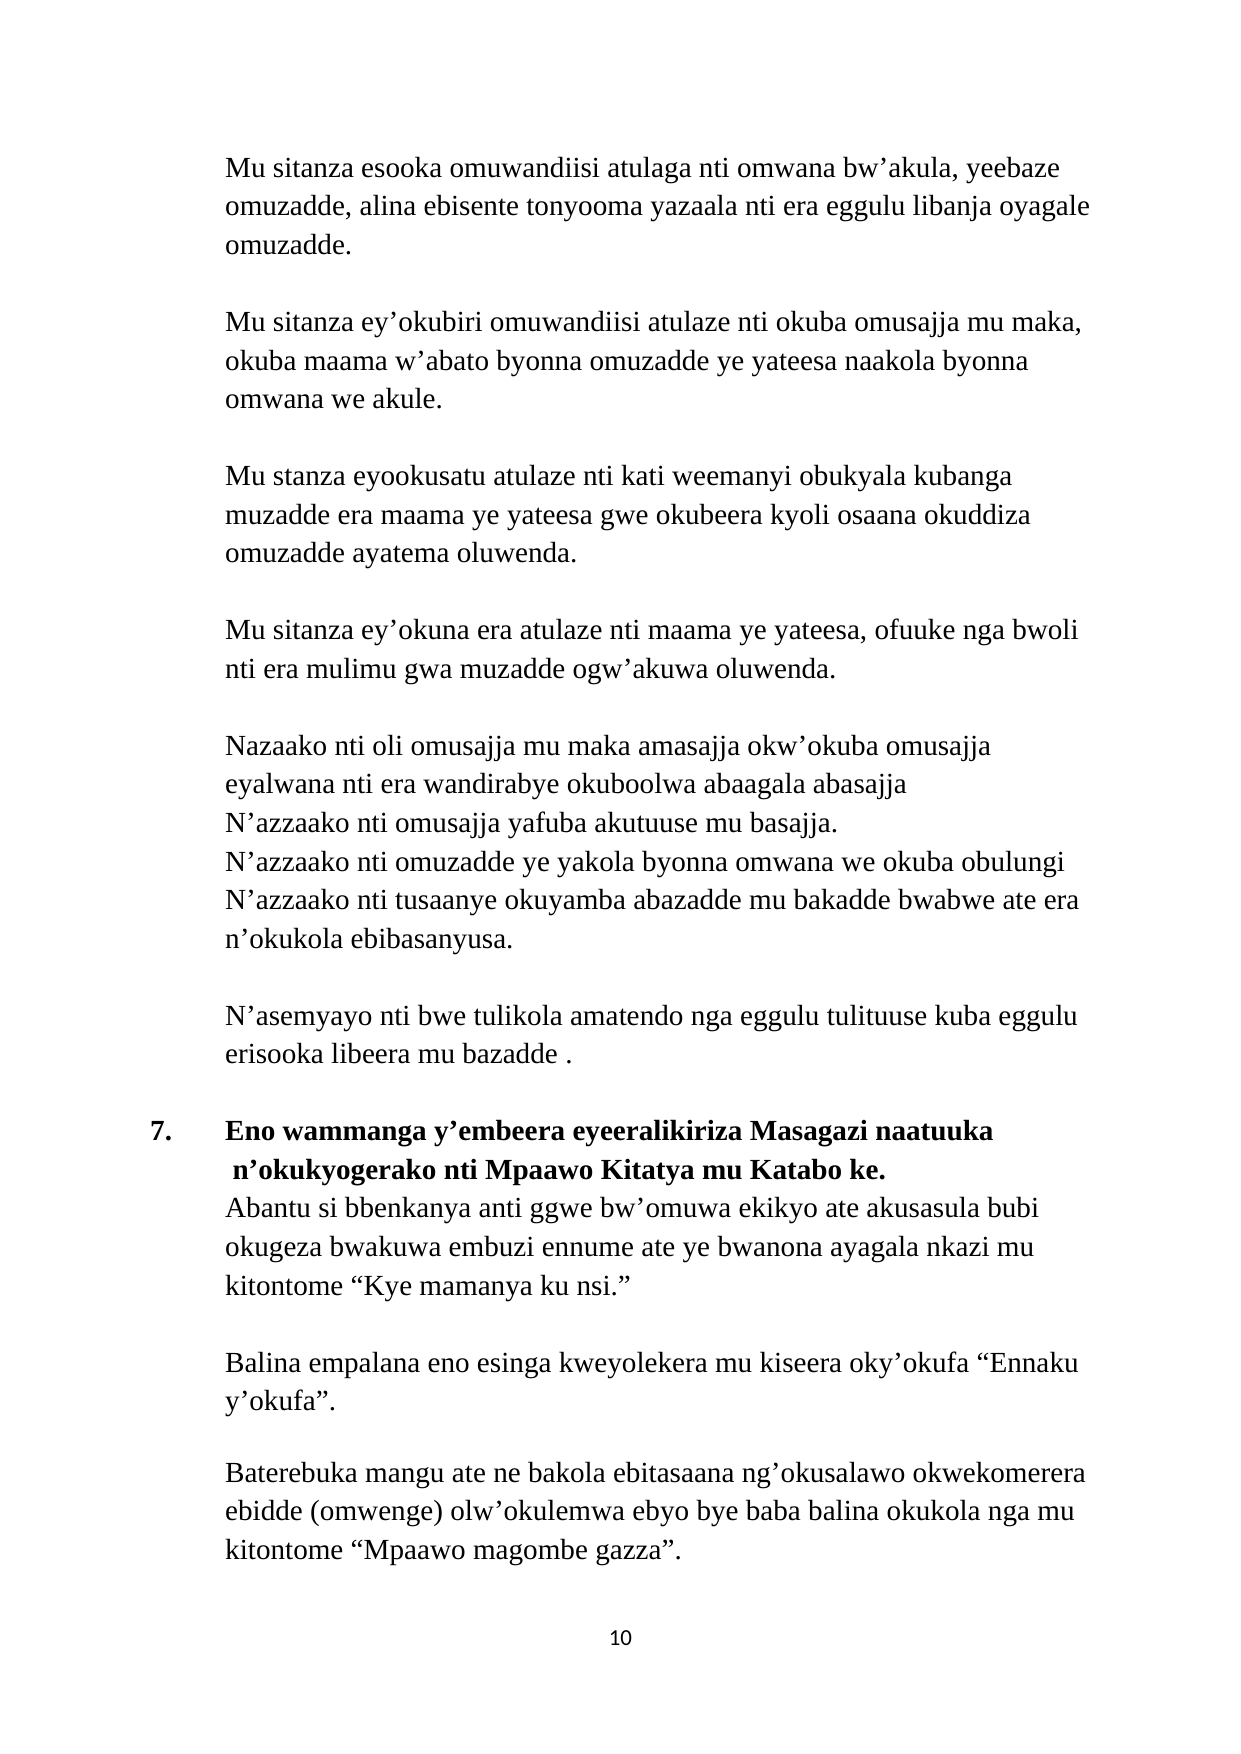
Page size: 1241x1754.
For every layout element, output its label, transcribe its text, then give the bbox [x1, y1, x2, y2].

text Mu sitanza ey’okuna era atulaze nti maama ye yateesa, ofuuke nga bwoli nti era mulimu gwa muzadde ogw’akuwa oluwenda. [225, 612, 1090, 684]
text N’asemyayo nti bwe tulikola amatendo nga eggulu tulituuse kuba eggulu erisooka libeera mu bazadde . [225, 998, 1090, 1070]
text 7. Eno wammanga y’embeera eyeeralikiriza Masagazi naatuuka [150, 1113, 1090, 1147]
text Balina empalana eno esinga kweyolekera mu kiseera oky’okufa “Ennaku y’okufa”. [225, 1345, 1090, 1417]
text Abantu si bbenkanya anti ggwe bw’omuwa ekikyo ate akusasula bubi okugeza bwakuwa embuzi ennume ate ye bwanona ayagala nkazi mu kitontome “Kye mamanya ku nsi.” [225, 1191, 1090, 1301]
text n’okukyogerako nti Mpaawo Kitatya mu Katabo ke. [150, 1152, 1090, 1186]
text Nazaako nti oli omusajja mu maka amasajja okw’okuba omusajja eyalwana nti era wandirabye okuboolwa abaagala abasajja [225, 728, 1090, 800]
text N’azzaako nti tusaanye okuyamba abazadde mu bakadde bwabwe ate era n’okukola ebibasanyusa. [225, 882, 1090, 954]
text Mu sitanza esooka omuwandiisi atulaga nti omwana bw’akula, yeebaze omuzadde, alina ebisente tonyooma yazaala nti era eggulu libanja oyagale omuzadde. [225, 150, 1090, 261]
text N’azzaako nti omusajja yafuba akutuuse mu basajja. [169, 805, 1090, 839]
text Mu sitanza ey’okubiri omuwandiisi atulaze nti okuba omusajja mu maka, okuba maama w’abato byonna omuzadde ye yateesa naakola byonna omwana we akule. [225, 304, 1090, 415]
text Mu stanza eyookusatu atulaze nti kati weemanyi obukyala kubanga muzadde era maama ye yateesa gwe okubeera kyoli osaana okuddiza omuzadde ayatema oluwenda. [225, 458, 1090, 569]
text Baterebuka mangu ate ne bakola ebitasaana ng’okusalawo okwekomerera ebidde (omwenge) olw’okulemwa ebyo bye baba balina okukola nga mu kitontome “Mpaawo magombe gazza”. [225, 1455, 1090, 1566]
text N’azzaako nti omuzadde ye yakola byonna omwana we okuba obulungi [169, 844, 1090, 877]
